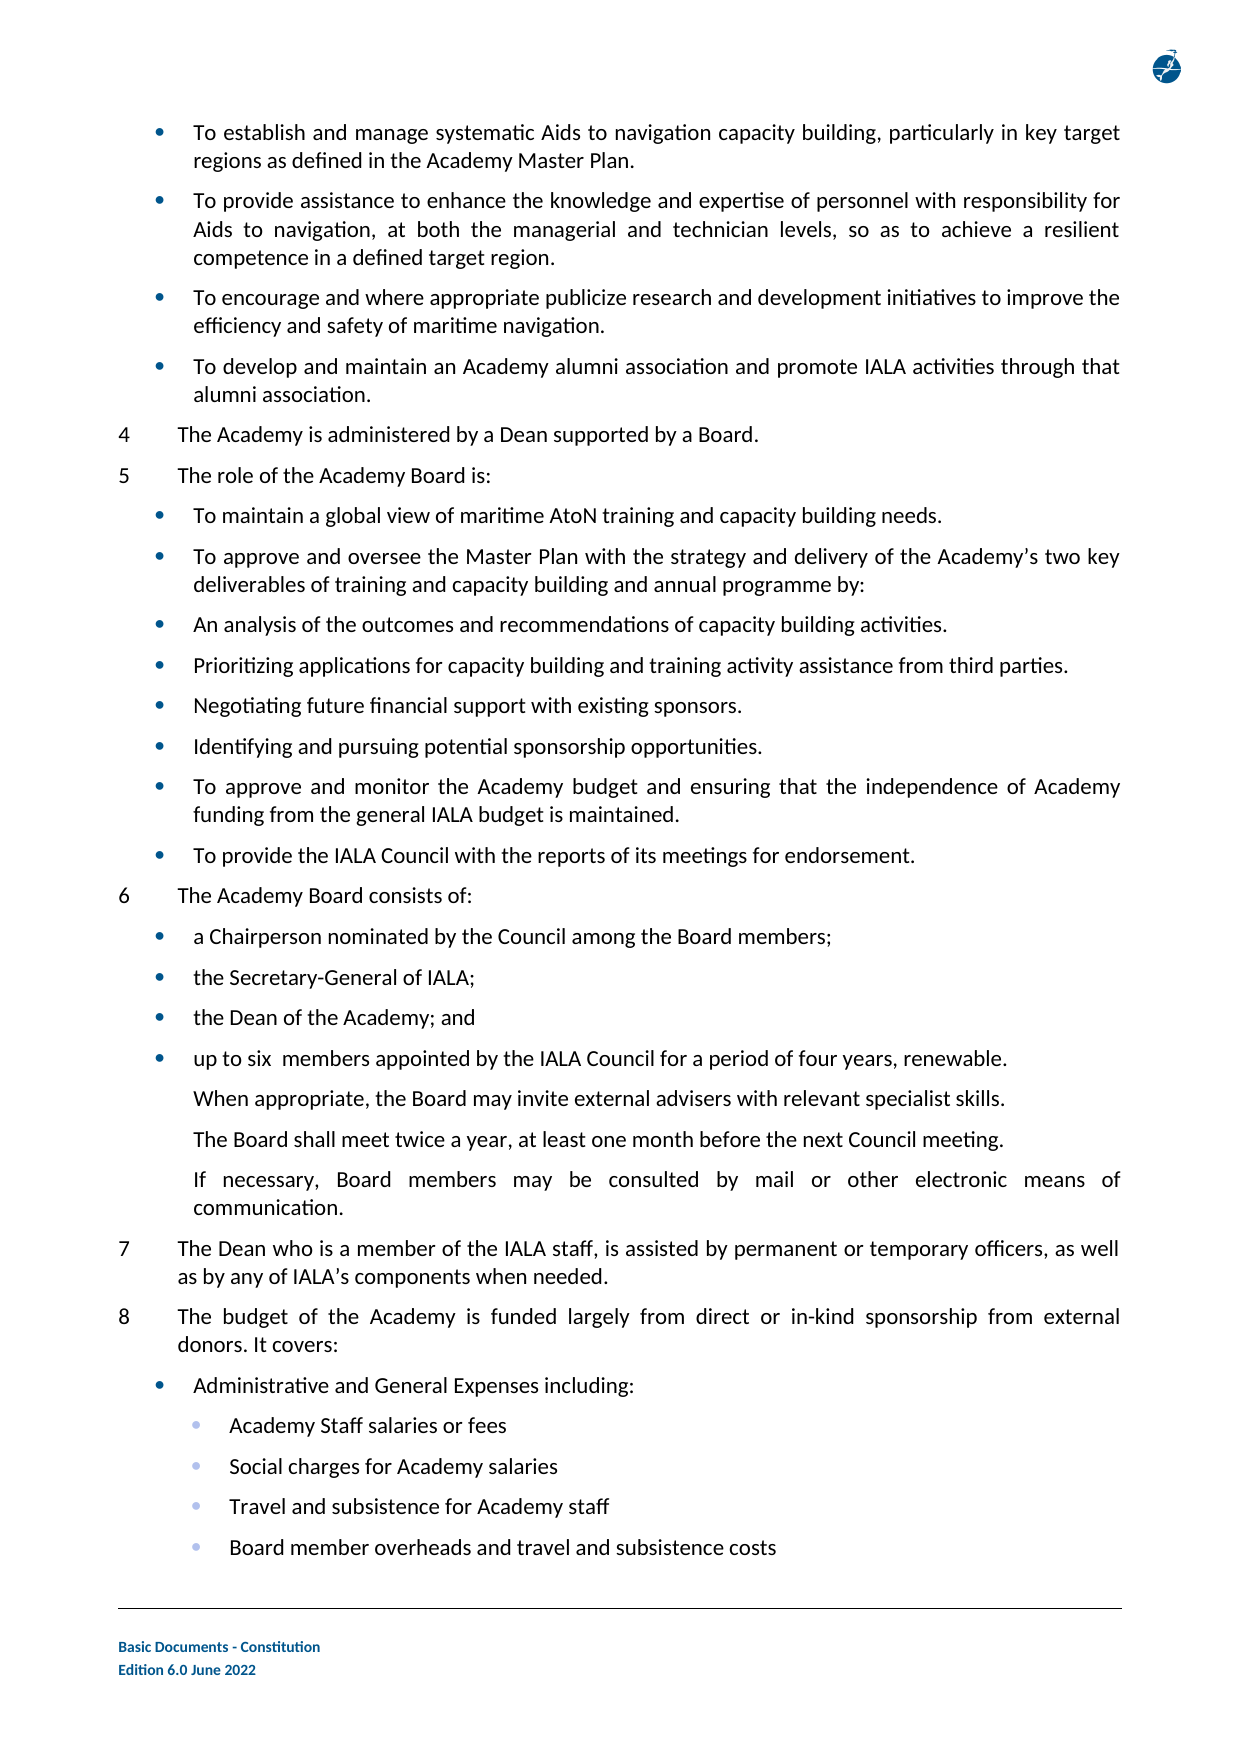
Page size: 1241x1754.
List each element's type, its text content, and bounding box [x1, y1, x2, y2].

text Academy Staff salaries or fees [192, 1411, 1122, 1439]
text Negotiating future financial support with existing sponsors. [156, 691, 1122, 719]
list If necessary, Board members may be consulted by mail or other electronic means of communication. [193, 1165, 1122, 1221]
text To establish and manage systematic Aids to navigation capacity building, particularly in key target regions as defined in the Academy Master Plan. [156, 118, 1122, 174]
text To approve and monitor the Academy budget and ensuring that the independence of Academy funding from the general IALA budget is maintained. [156, 772, 1122, 828]
text To provide assistance to enhance the knowledge and expertise of personnel with responsibility for Aids to navigation, at both the managerial and technician levels, so as to achieve a resilient competence in a defined target region. [156, 187, 1122, 271]
list When appropriate, the Board may invite external advisers with relevant specialist skills. [193, 1084, 1122, 1112]
list The Academy Board consists of: [118, 882, 1122, 909]
text the Dean of the Academy; and [156, 1003, 1122, 1031]
picture [1121, 0, 1240, 118]
text To provide the IALA Council with the reports of its meetings for endorsement. [156, 841, 1122, 869]
text a Chairperson nominated by the Council among the Board members; [156, 922, 1122, 950]
text Travel and subsistence for Academy staff [192, 1492, 1122, 1520]
text the Secretary-General of IALA; [156, 963, 1122, 991]
text Board member overheads and travel and subsistence costs [192, 1533, 1122, 1561]
text To develop and maintain an Academy alumni association and promote IALA activities through that alumni association. [156, 352, 1122, 408]
text An analysis of the outcomes and recommendations of capacity building activities. [156, 610, 1122, 638]
list The role of the Academy Board is: [118, 461, 1122, 489]
text To encourage and where appropriate publicize research and development initiatives to improve the efficiency and safety of maritime navigation. [156, 283, 1122, 339]
list The budget of the Academy is funded largely from direct or in-kind sponsorship from external donors. It covers: [118, 1302, 1122, 1358]
list The Dean who is a member of the IALA staff, is assisted by permanent or temporary officers, as well as by any of IALA’s components when needed. [118, 1234, 1122, 1290]
text up to six members appointed by the IALA Council for a period of four years, renewable. [156, 1044, 1122, 1072]
list The Board shall meet twice a year, at least one month before the next Council meeting. [193, 1125, 1122, 1153]
text Social charges for Academy salaries [192, 1452, 1122, 1480]
text Identifying and pursuing potential sponsorship opportunities. [156, 732, 1122, 760]
text Administrative and General Expenses including: [156, 1371, 1122, 1399]
list The Academy is administered by a Dean supported by a Board. [118, 420, 1122, 448]
text To maintain a global view of maritime AtoN training and capacity building needs. [156, 501, 1122, 529]
text Prioritizing applications for capacity building and training activity assistance from third parties. [156, 651, 1122, 679]
text To approve and oversee the Master Plan with the strategy and delivery of the Academy’s two key deliverables of training and capacity building and annual programme by: [156, 542, 1122, 598]
